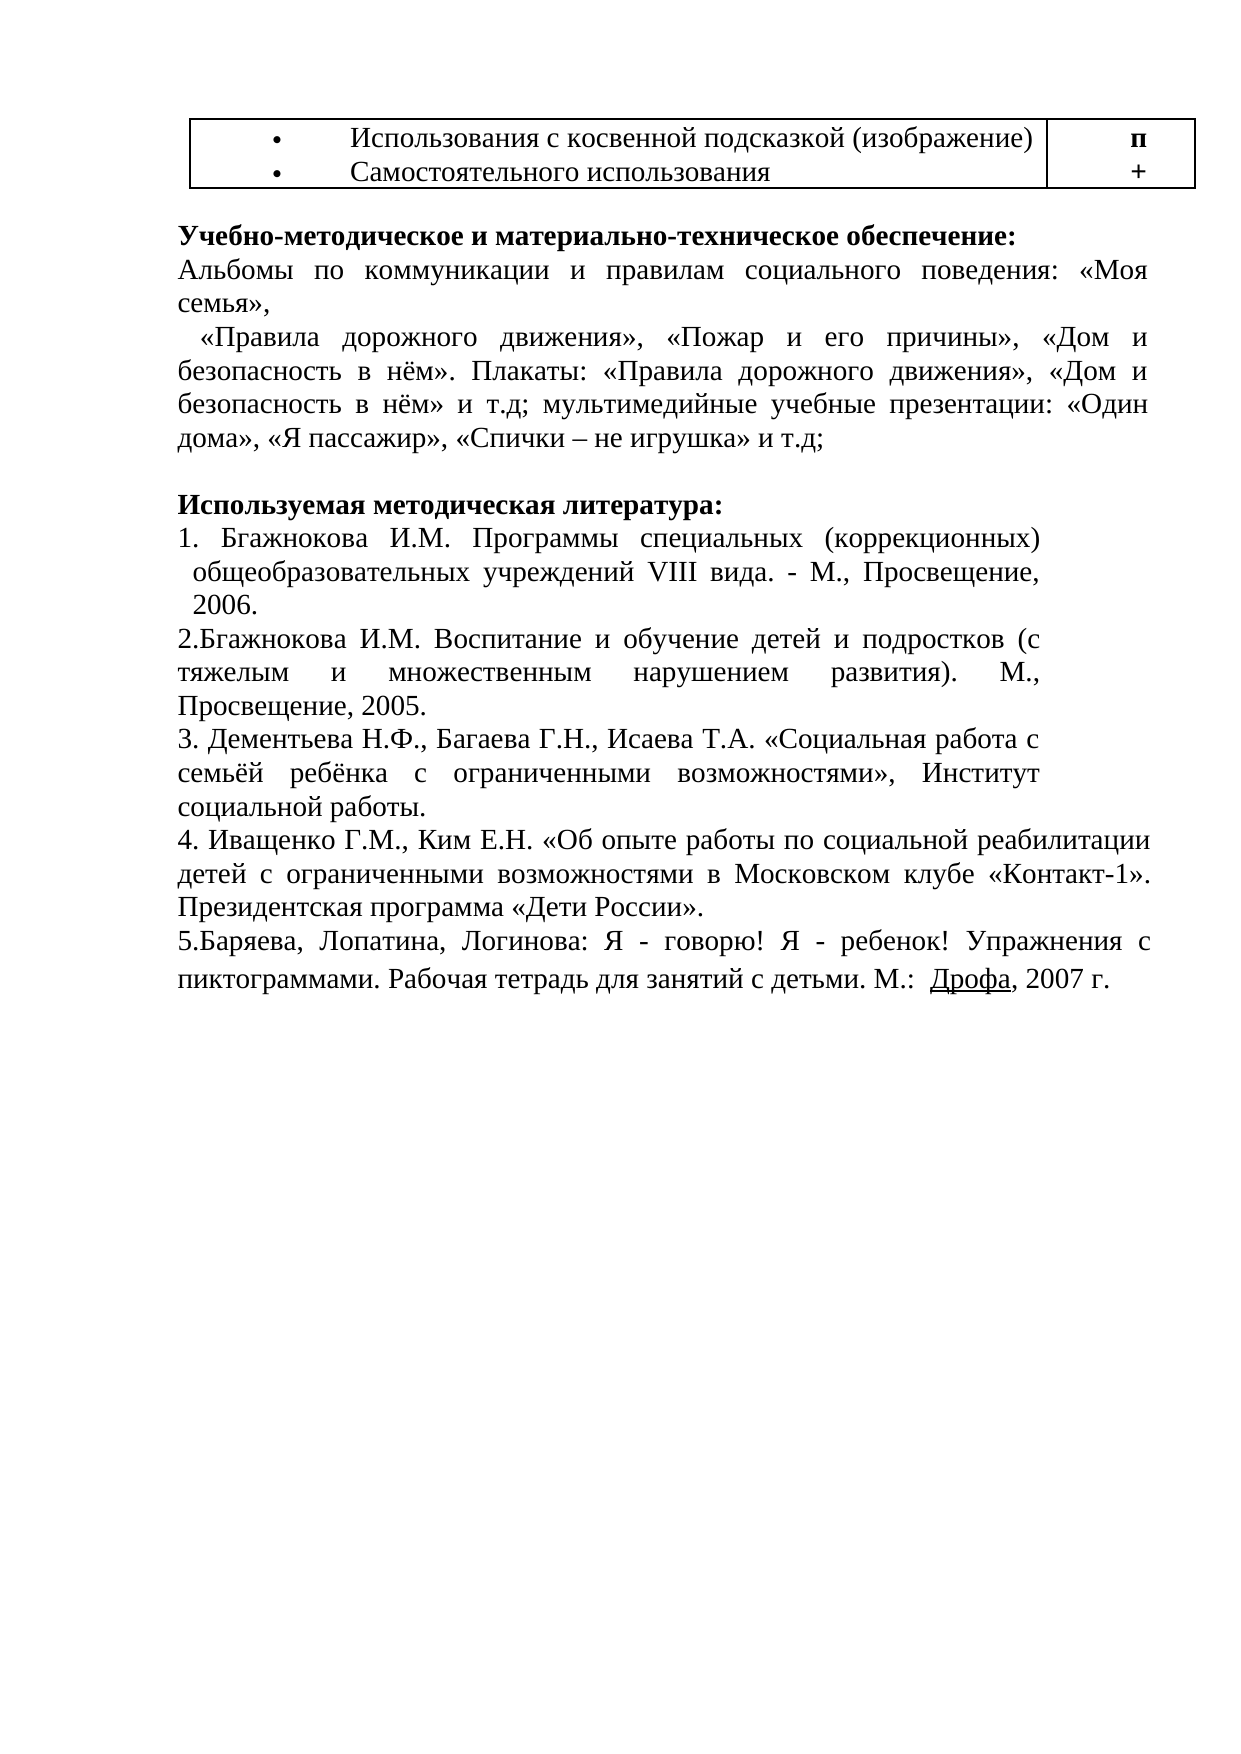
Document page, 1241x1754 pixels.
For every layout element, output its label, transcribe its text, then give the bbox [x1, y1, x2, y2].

text 2.Бгажнокова И.М. Воспитание и обучение детей и подростков (с тяжелым и множественным нарушением развития). М., Просвещение, 2005. [177, 621, 1041, 722]
text Используемая методическая литература: [177, 487, 1152, 520]
text Альбомы по коммуникации и правилам социального поведения: «Моя семья», [177, 252, 1149, 319]
text 1. Бгажнокова И.М. Программы специальных (коррекционных) общеобразовательных учреждений VIII вида. - М., Просвещение, 2006. [177, 520, 1041, 621]
text 3. Дементьева Н.Ф., Багаева Г.Н., Исаева Т.А. «Социальная работа с семьёй ребёнка с ограниченными возможностями», Институт социальной работы. [177, 722, 1041, 822]
text «Правила дорожного движения», «Пожар и его причины», «Дом и безопасность в нём». Плакаты: «Правила дорожного движения», «Дом и безопасность в нём» и т.д; мультимедийные учебные презентации: «Один дома», «Я пассажир», «Спички – не игрушка» и т.д; [177, 319, 1149, 453]
text 4. Иващенко Г.М., Ким Е.Н. «Об опыте работы по социальной реабилитации детей с ограниченными возможностями в Московском клубе «Контакт-1». Президентская программа «Дети России». [177, 822, 1152, 923]
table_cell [191, 120, 1046, 187]
text 5.Баряева, Лопатина, Логинова: Я - говорю! Я - ребенок! Упражнения с пиктограммами. Рабочая тетрадь для занятий с детьми. М.: Дрофа, 2007 г. [177, 923, 1152, 995]
text Учебно-методическое и материально-техническое обеспечение: [177, 218, 1152, 252]
table_cell пп п + [1048, 120, 1194, 187]
